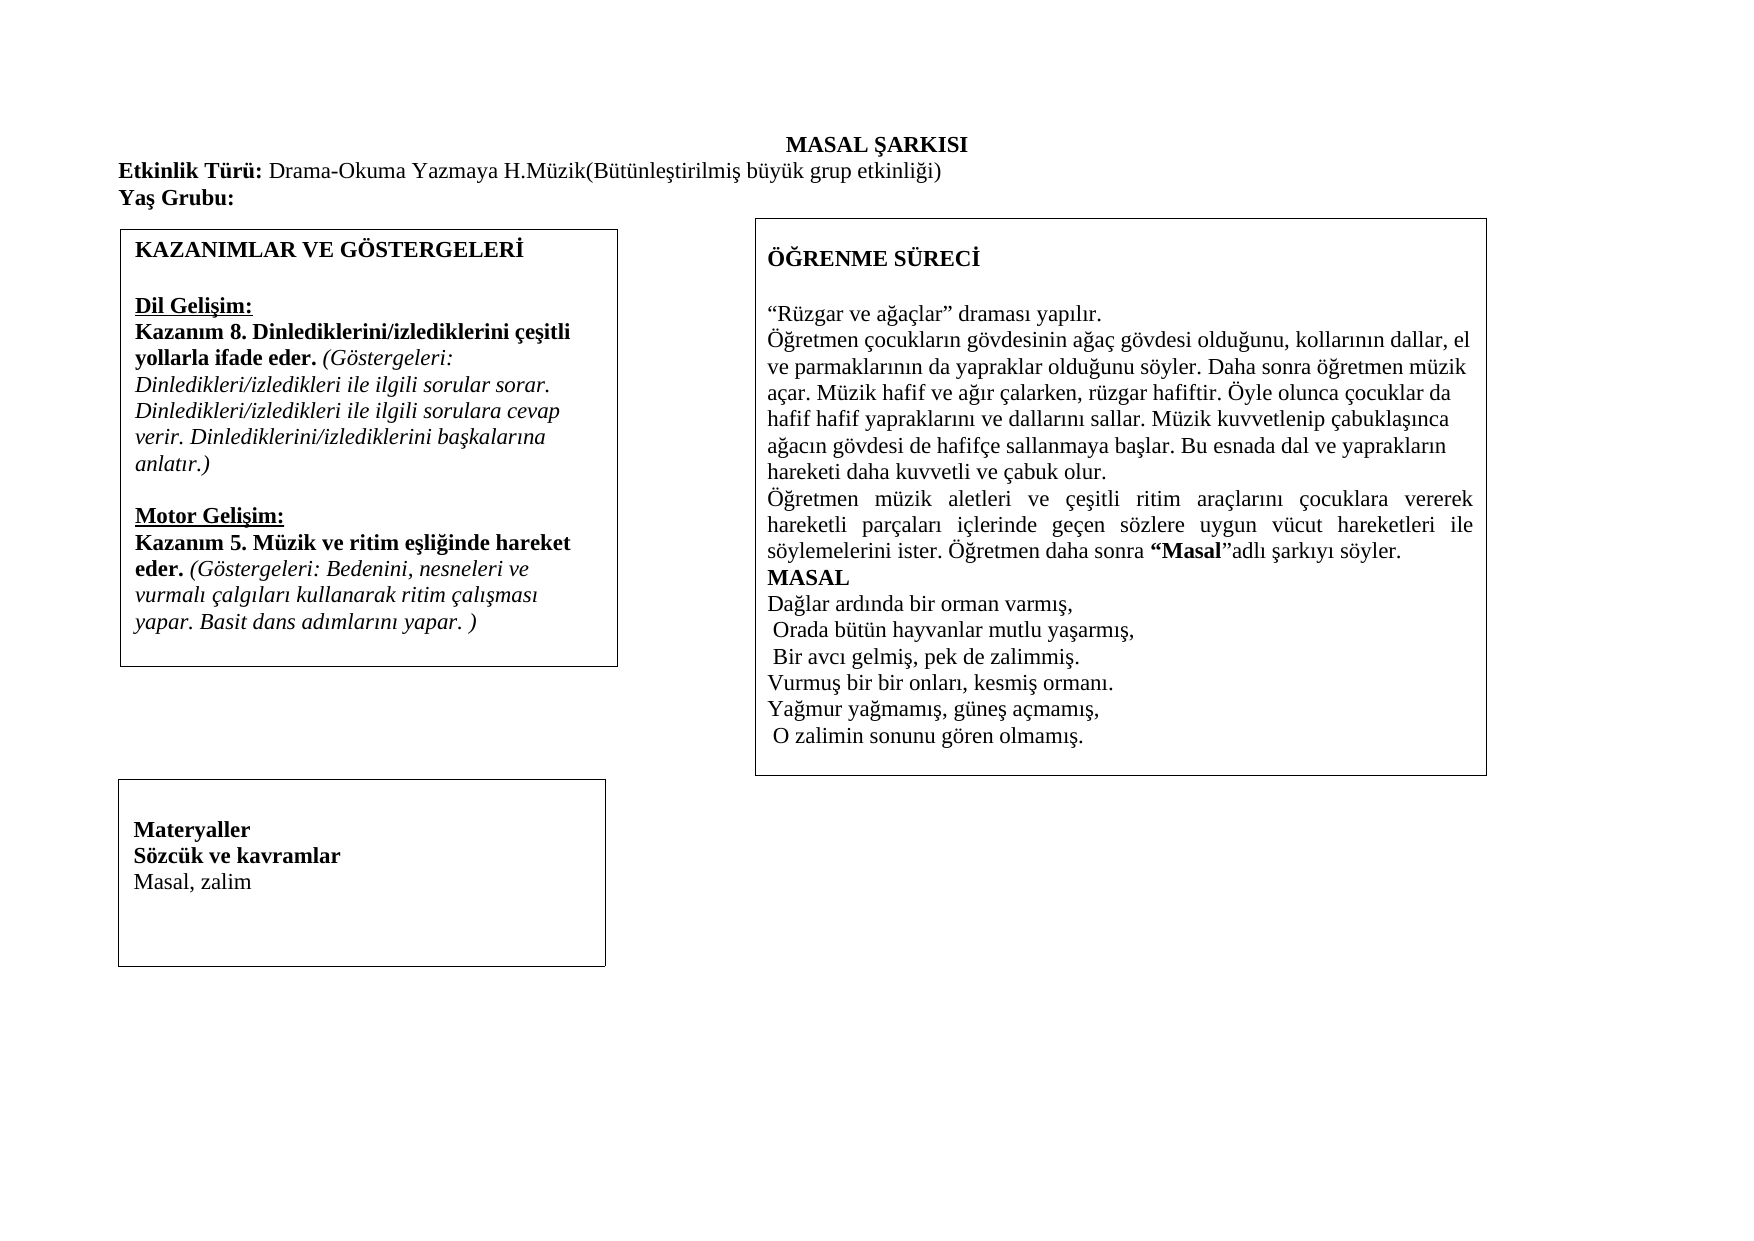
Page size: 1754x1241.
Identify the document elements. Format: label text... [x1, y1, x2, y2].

table_header ÖĞRENME SÜRECİ “Rüzgar ve ağaçlar” draması yapılır. Öğretmen çocukların gövdesinin ağaç gövdesi olduğunu, kollarının dallar, el ve parmaklarının da yapraklar olduğunu söyler. Daha sonra öğretmen müzik açar. Müzik hafif ve ağır çalarken, rüzgar hafiftir. Öyle olunca çocuklar da hafif hafif yapraklarını ve dallarını sallar. Müzik kuvvetlenip çabuklaşınca ağacın gövdesi de hafifçe sallanmaya başlar. Bu esnada dal ve yaprakların hareketi daha kuvvetli ve çabuk olur. Öğretmen müzik aletleri ve çeşitli ritim araçlarını çocuklara vererek hareketli parçaları içlerinde geçen sözlere uygun vücut hareketleri ile söylemelerini ister. Öğretmen daha sonra “Masal”adlı şarkıyı söyler. MASAL Dağlar ardında bir orman varmış, Orada bütün hayvanlar mutlu yaşarmış, Bir avcı gelmiş, pek de zalimmiş. Vurmuş bir bir onları, kesmiş ormanı. Yağmur yağmamış, güneş açmamış, O zalimin sonunu gören olmamış. [756, 219, 1486, 774]
text Etkinlik Türü: Drama-Okuma Yazmaya H.Müzik(Bütünleştirilmiş büyük grup etkinliği) [118, 158, 1636, 184]
text MASAL ŞARKISI [118, 131, 1636, 158]
text Yaş Grubu: [118, 184, 1636, 210]
